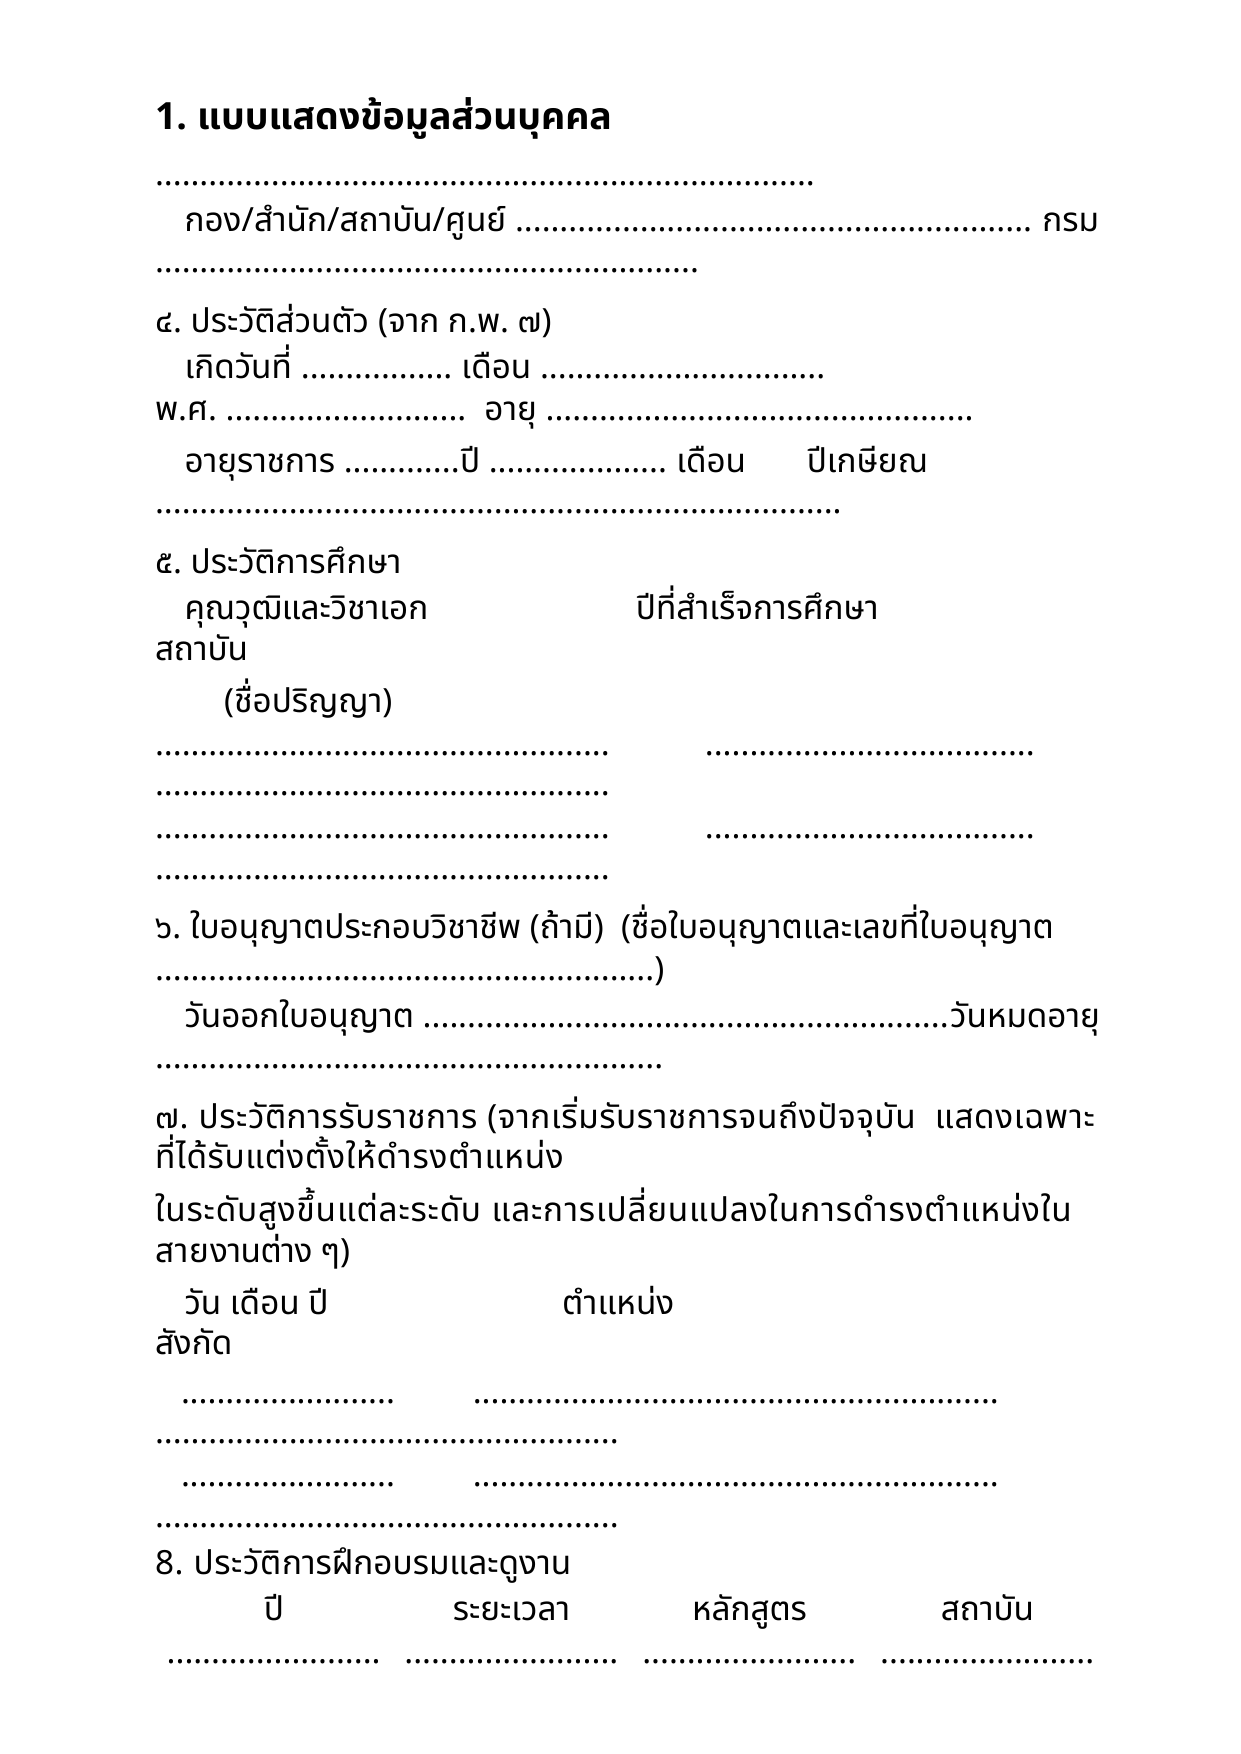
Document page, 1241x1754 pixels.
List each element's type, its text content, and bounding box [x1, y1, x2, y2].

table_header 1. แบบแสดงข้อมูลส่วนบุคคล [144, 75, 1118, 152]
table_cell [144, 153, 1118, 1672]
